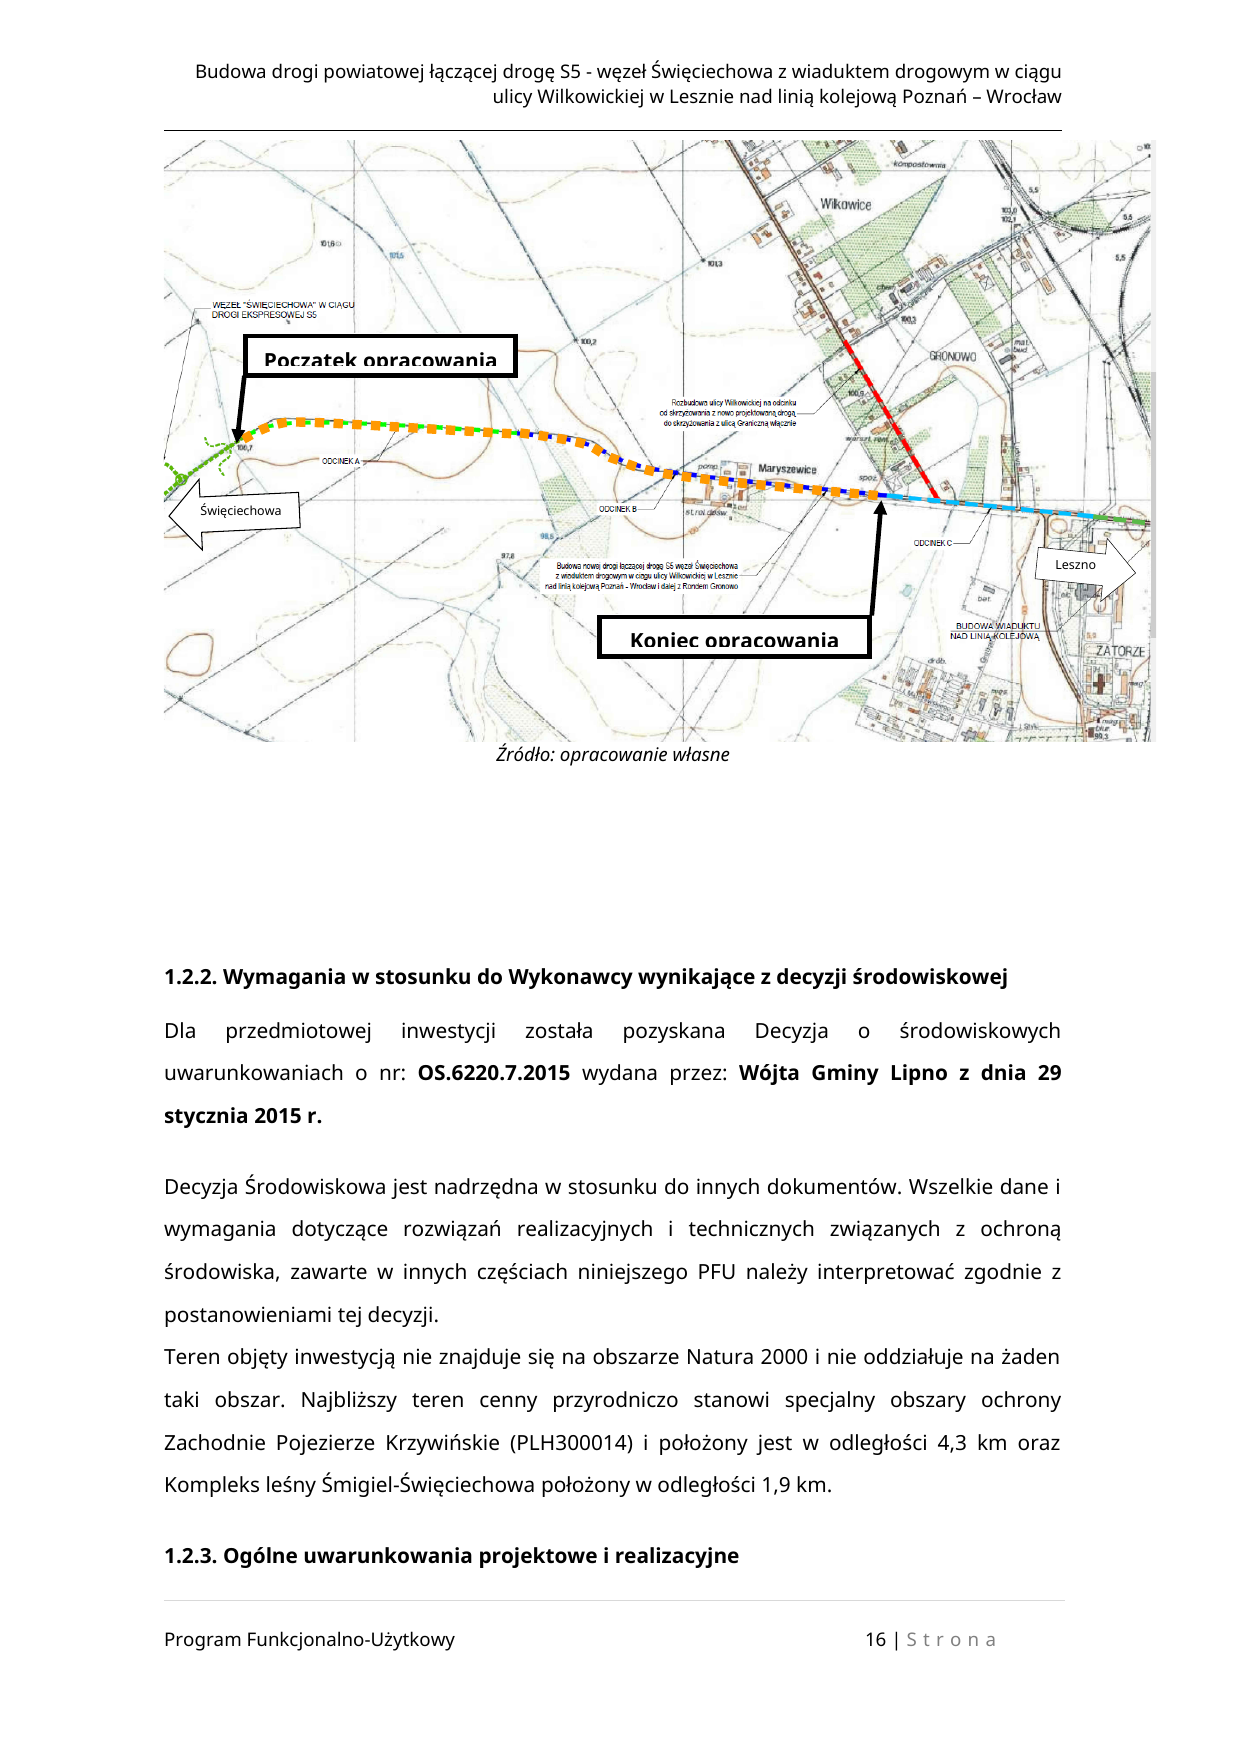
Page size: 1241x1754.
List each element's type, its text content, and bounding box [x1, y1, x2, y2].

text 1.2.2. Wymagania w stosunku do Wykonawcy wynikające z decyzji środowiskowej [164, 962, 1062, 991]
picture [163, 140, 1157, 742]
text Źródło: opracowanie własne [164, 742, 1062, 767]
text Decyzja Środowiskowa jest nadrzędna w stosunku do innych dokumentów. Wszelkie dane i wymagania dotyczące rozwiązań realizacyjnych i technicznych związanych z ochroną środowiska, zawarte w innych częściach niniejszego PFU należy interpretować zgodnie z postanowieniami tej decyzji. [164, 1172, 1062, 1328]
text 1.2.3. Ogólne uwarunkowania projektowe i realizacyjne [164, 1541, 1062, 1570]
text Dla przedmiotowej inwestycji została pozyskana Decyzja o środowiskowych uwarunkowaniach o nr: OS.6220.7.2015 wydana przez: Wójta Gminy Lipno z dnia 29 stycznia 2015 r. [164, 1016, 1062, 1129]
text Teren objęty inwestycją nie znajduje się na obszarze Natura 2000 i nie oddziałuje na żaden taki obszar. Najbliższy teren cenny przyrodniczo stanowi specjalny obszary ochrony Zachodnie Pojezierze Krzywińskie (PLH300014) i położony jest w odległości 4,3 km oraz Kompleks leśny Śmigiel-Święciechowa położony w odległości 1,9 km. [164, 1342, 1062, 1499]
